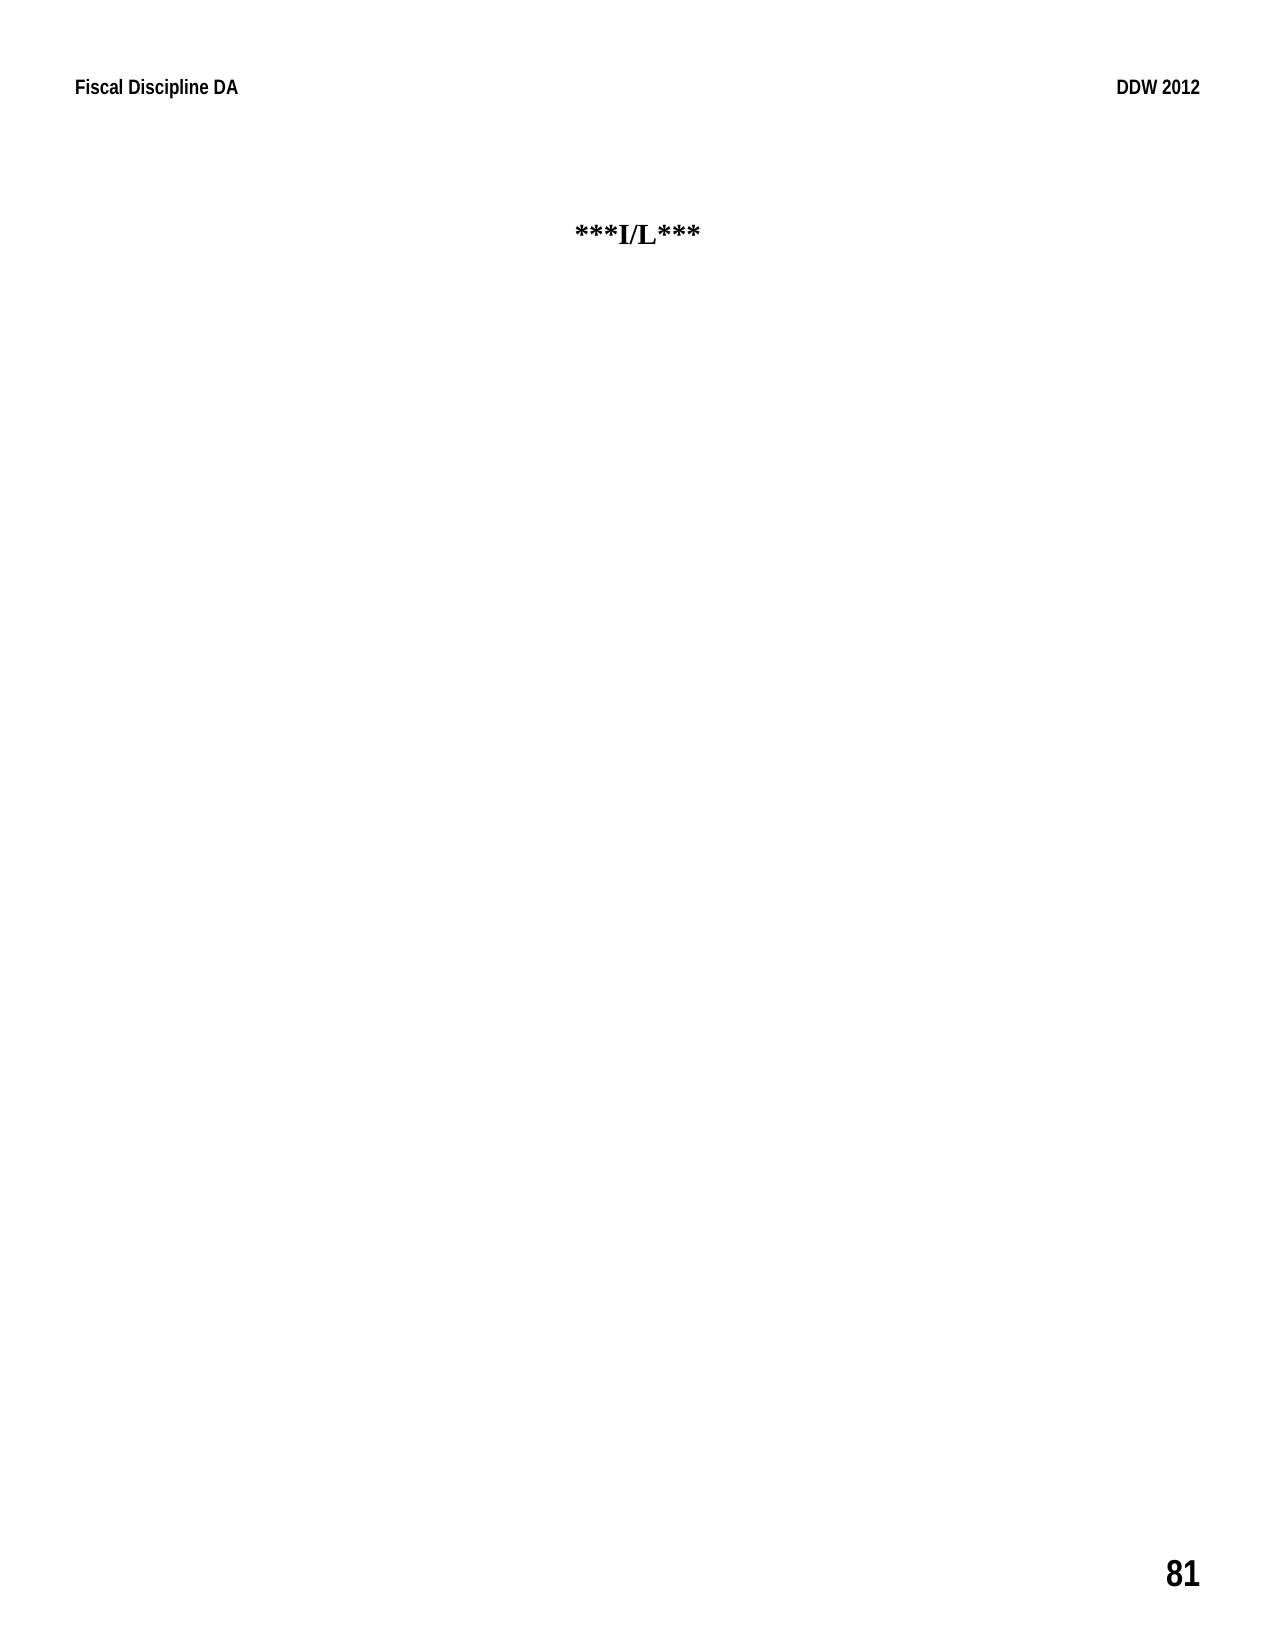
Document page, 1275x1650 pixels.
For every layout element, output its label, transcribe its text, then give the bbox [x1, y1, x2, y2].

subtitle ***I/L*** [75, 217, 1200, 251]
